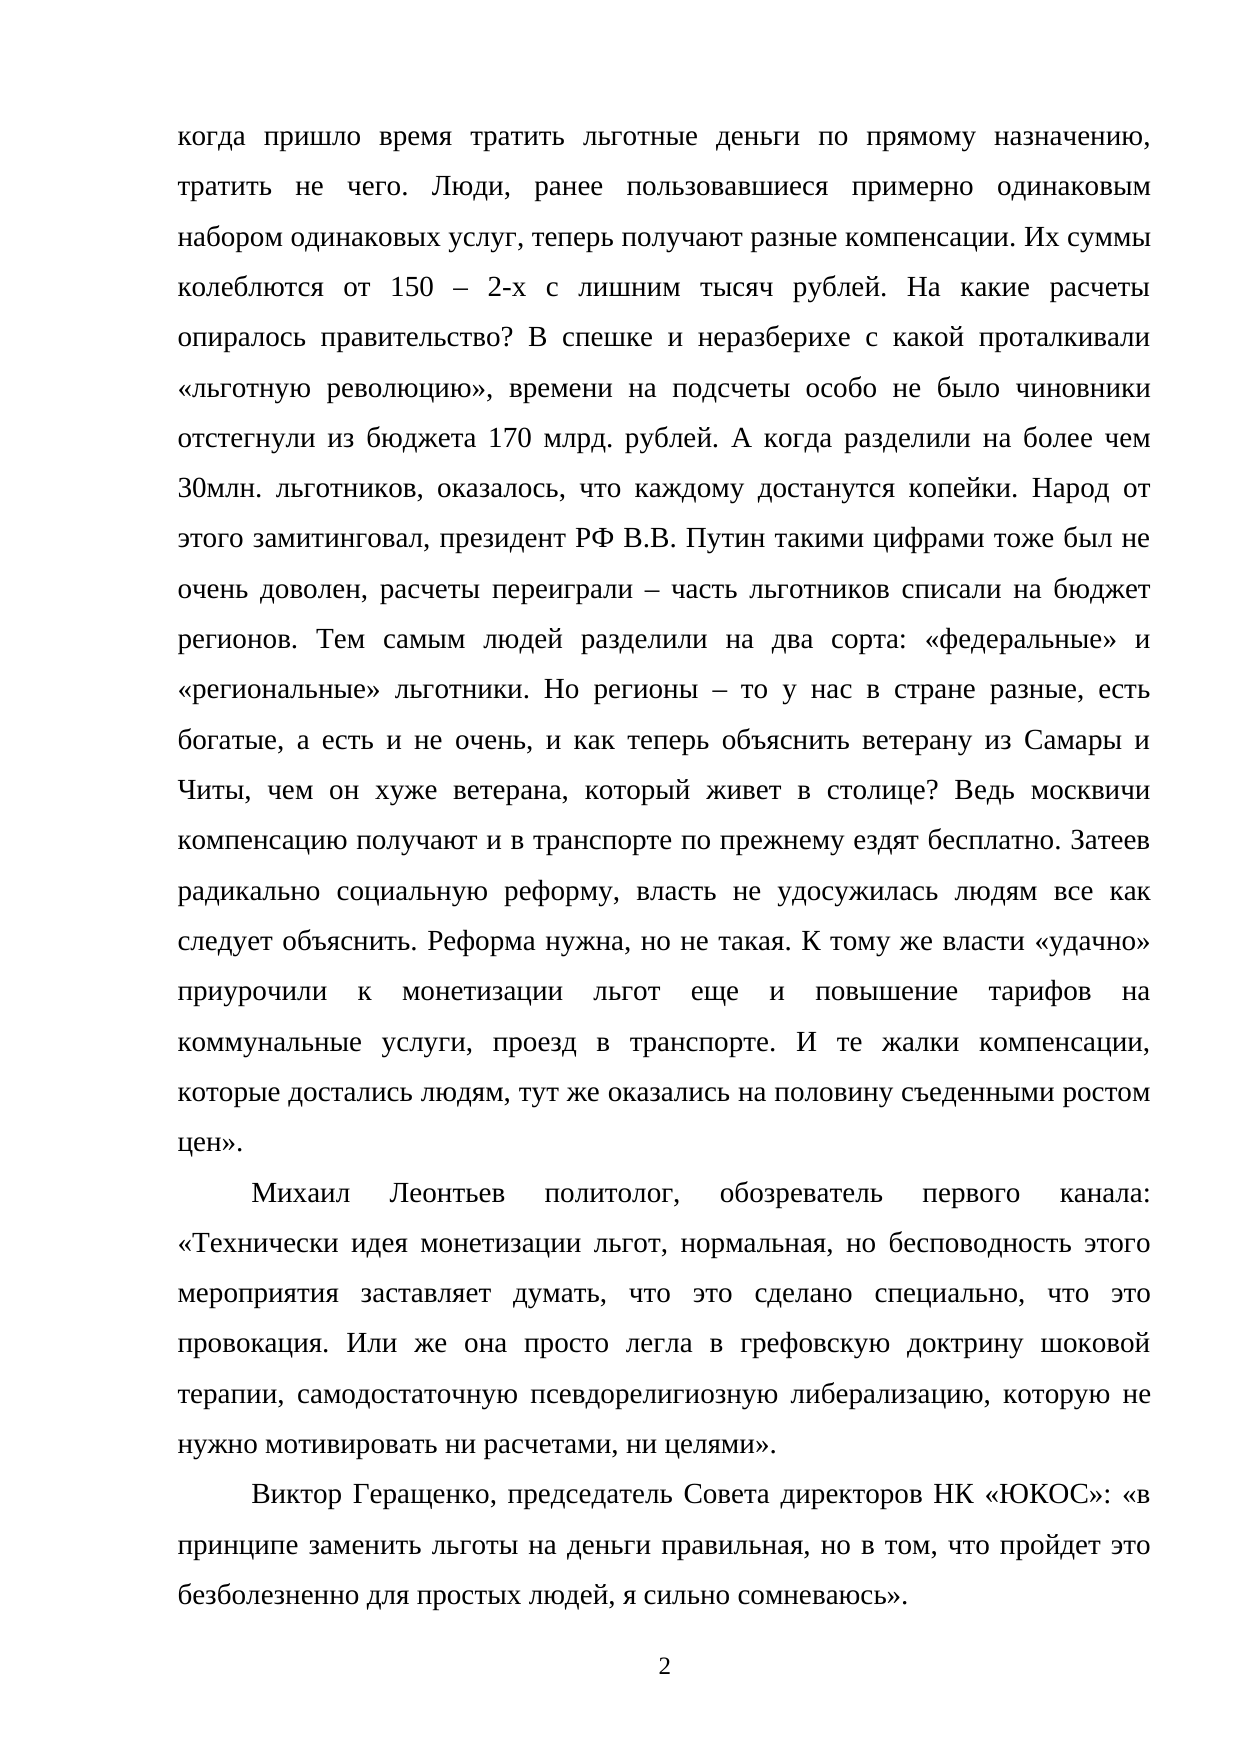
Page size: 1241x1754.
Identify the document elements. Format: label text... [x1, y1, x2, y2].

text Михаил Леонтьев политолог, обозреватель первого канала: «Технически идея монетизации льгот, нормальная, но бесповодность этого мероприятия заставляет думать, что это сделано специально, что это провокация. Или же она просто легла в грефовскую доктрину шоковой терапии, самодостаточную псевдорелигиозную либерализацию, которую не нужно мотивировать ни расчетами, ни целями». [177, 1175, 1152, 1460]
text Виктор Геращенко, председатель Совета директоров НК «ЮКОС»: «в принципе заменить льготы на деньги правильная, но в том, что пройдет это безболезненно для простых людей, я сильно сомневаюсь». [177, 1477, 1152, 1611]
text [177, 118, 1152, 1158]
